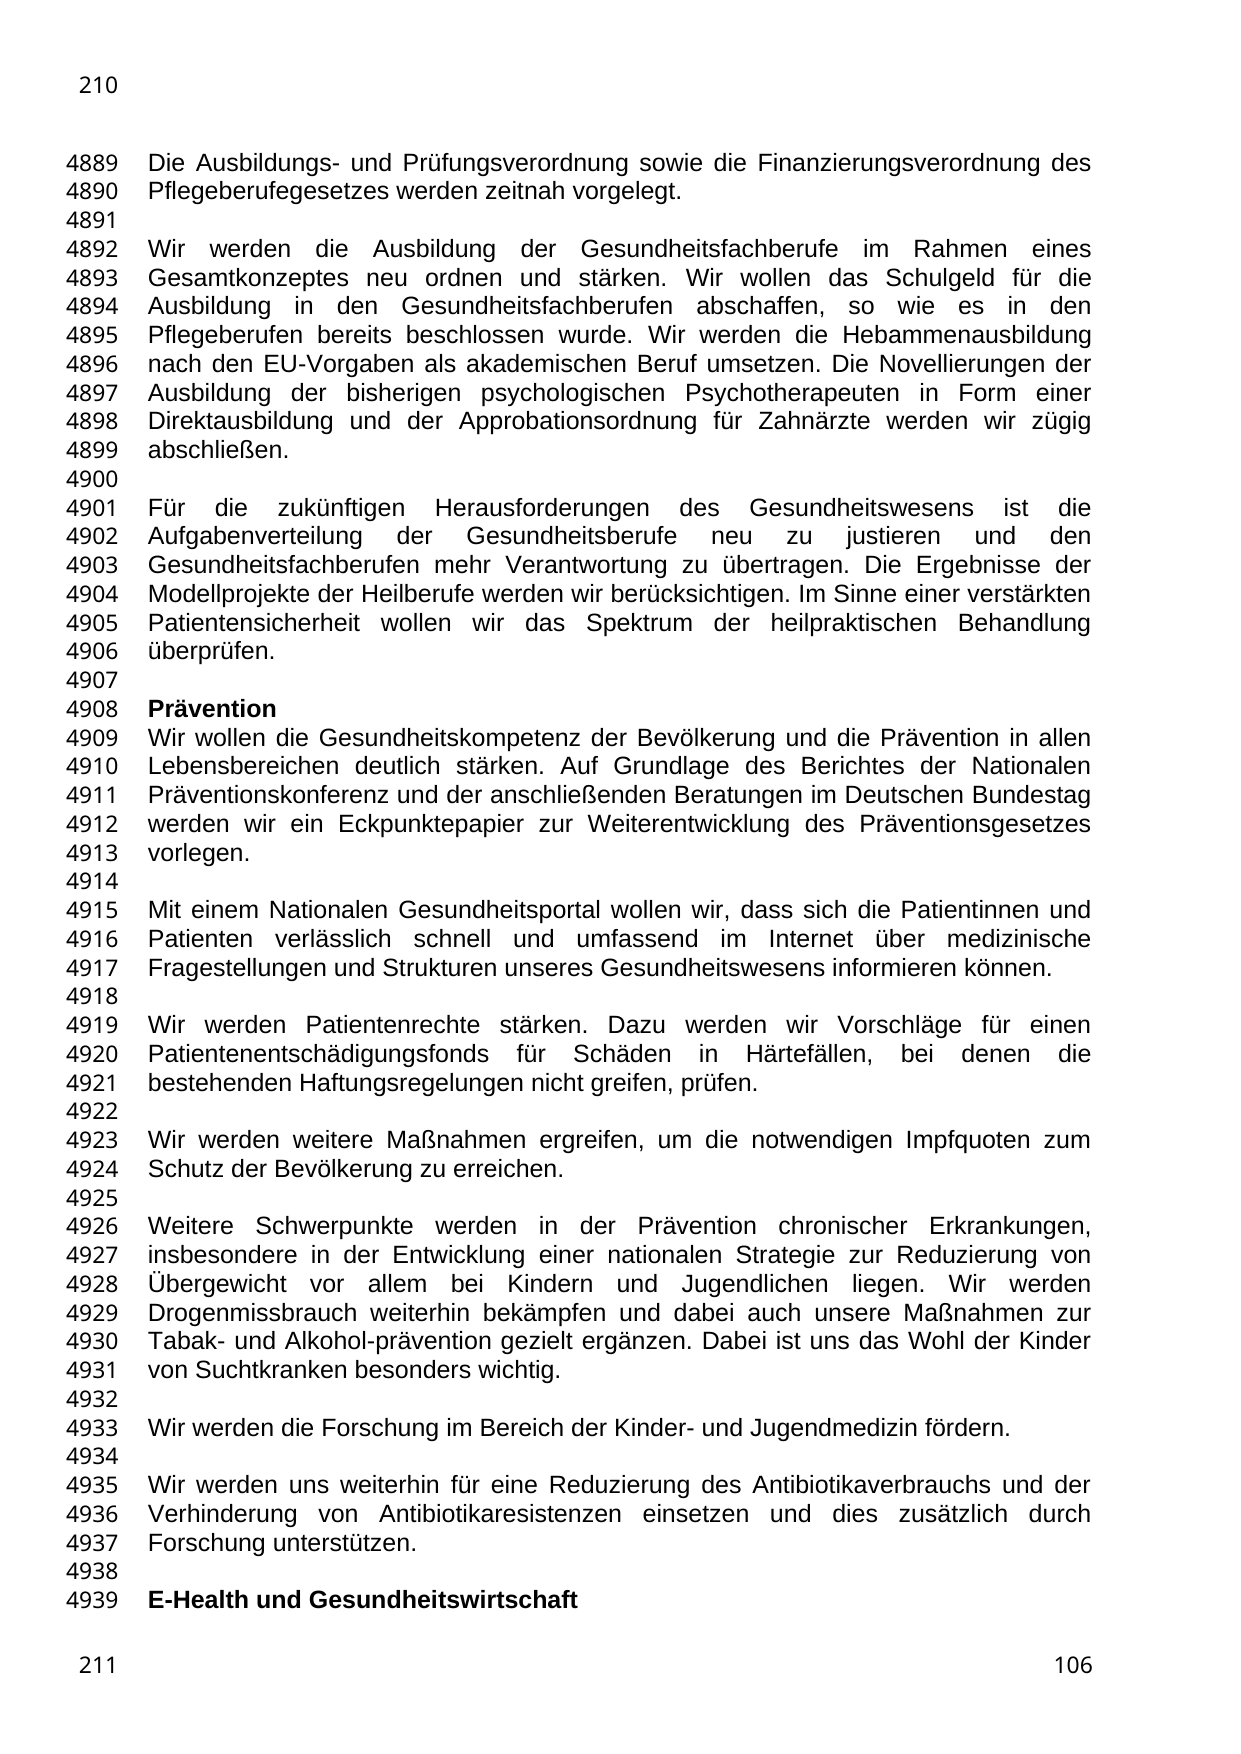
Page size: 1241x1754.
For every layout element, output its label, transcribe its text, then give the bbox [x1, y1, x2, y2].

text Wir werden weitere Maßnahmen ergreifen, um die notwendigen Impfquoten zum Schutz der Bevölkerung zu erreichen. [148, 1125, 1093, 1183]
subtitle E-Health und Gesundheitswirtschaft [148, 1585, 1093, 1614]
text Die Ausbildungs- und Prüfungsverordnung sowie die Finanzierungsverordnung des Pflegeberufegesetzes werden zeitnah vorgelegt. [148, 148, 1093, 205]
text Mit einem Nationalen Gesundheitsportal wollen wir, dass sich die Patientinnen und Patienten verlässlich schnell und umfassend im Internet über medizinische Fragestellungen und Strukturen unseres Gesundheitswesens informieren können. [148, 895, 1093, 981]
text Wir werden die Ausbildung der Gesundheitsfachberufe im Rahmen eines Gesamtkonzeptes neu ordnen und stärken. Wir wollen das Schulgeld für die Ausbildung in den Gesundheitsfachberufen abschaffen, so wie es in den Pflegeberufen bereits beschlossen wurde. Wir werden die Hebammenausbildung nach den EU-Vorgaben als akademischen Beruf umsetzen. Die Novellierungen der Ausbildung der bisherigen psychologischen Psychotherapeuten in Form einer Direktausbildung und der Approbationsordnung für Zahnärzte werden wir zügig abschließen. [148, 234, 1093, 464]
text Wir werden Patientenrechte stärken. Dazu werden wir Vorschläge für einen Patientenentschädigungsfonds für Schäden in Härtefällen, bei denen die bestehenden Haftungsregelungen nicht greifen, prüfen. [148, 1010, 1093, 1096]
subtitle Prävention [148, 694, 1093, 723]
text Wir werden uns weiterhin für eine Reduzierung des Antibiotikaverbrauchs und der Verhinderung von Antibiotikaresistenzen einsetzen und dies zusätzlich durch Forschung unterstützen. [148, 1470, 1093, 1556]
text Weitere Schwerpunkte werden in der Prävention chronischer Erkrankungen, insbesondere in der Entwicklung einer nationalen Strategie zur Reduzierung von Übergewicht vor allem bei Kindern und Jugendlichen liegen. Wir werden Drogenmissbrauch weiterhin bekämpfen und dabei auch unsere Maßnahmen zur Tabak- und Alkohol-prävention gezielt ergänzen. Dabei ist uns das Wohl der Kinder von Suchtkranken besonders wichtig. [148, 1211, 1093, 1384]
text Für die zukünftigen Herausforderungen des Gesundheitswesens ist die Aufgabenverteilung der Gesundheitsberufe neu zu justieren und den Gesundheitsfachberufen mehr Verantwortung zu übertragen. Die Ergebnisse der Modellprojekte der Heilberufe werden wir berücksichtigen. Im Sinne einer verstärkten Patientensicherheit wollen wir das Spektrum der heilpraktischen Behandlung überprüfen. [148, 493, 1093, 665]
text Wir wollen die Gesundheitskompetenz der Bevölkerung und die Prävention in allen Lebensbereichen deutlich stärken. Auf Grundlage des Berichtes der Nationalen Präventionskonferenz und der anschließenden Beratungen im Deutschen Bundestag werden wir ein Eckpunktepapier zur Weiterentwicklung des Präventionsgesetzes vorlegen. [148, 723, 1093, 866]
text Wir werden die Forschung im Bereich der Kinder- und Jugendmedizin fördern. [148, 1413, 1093, 1441]
